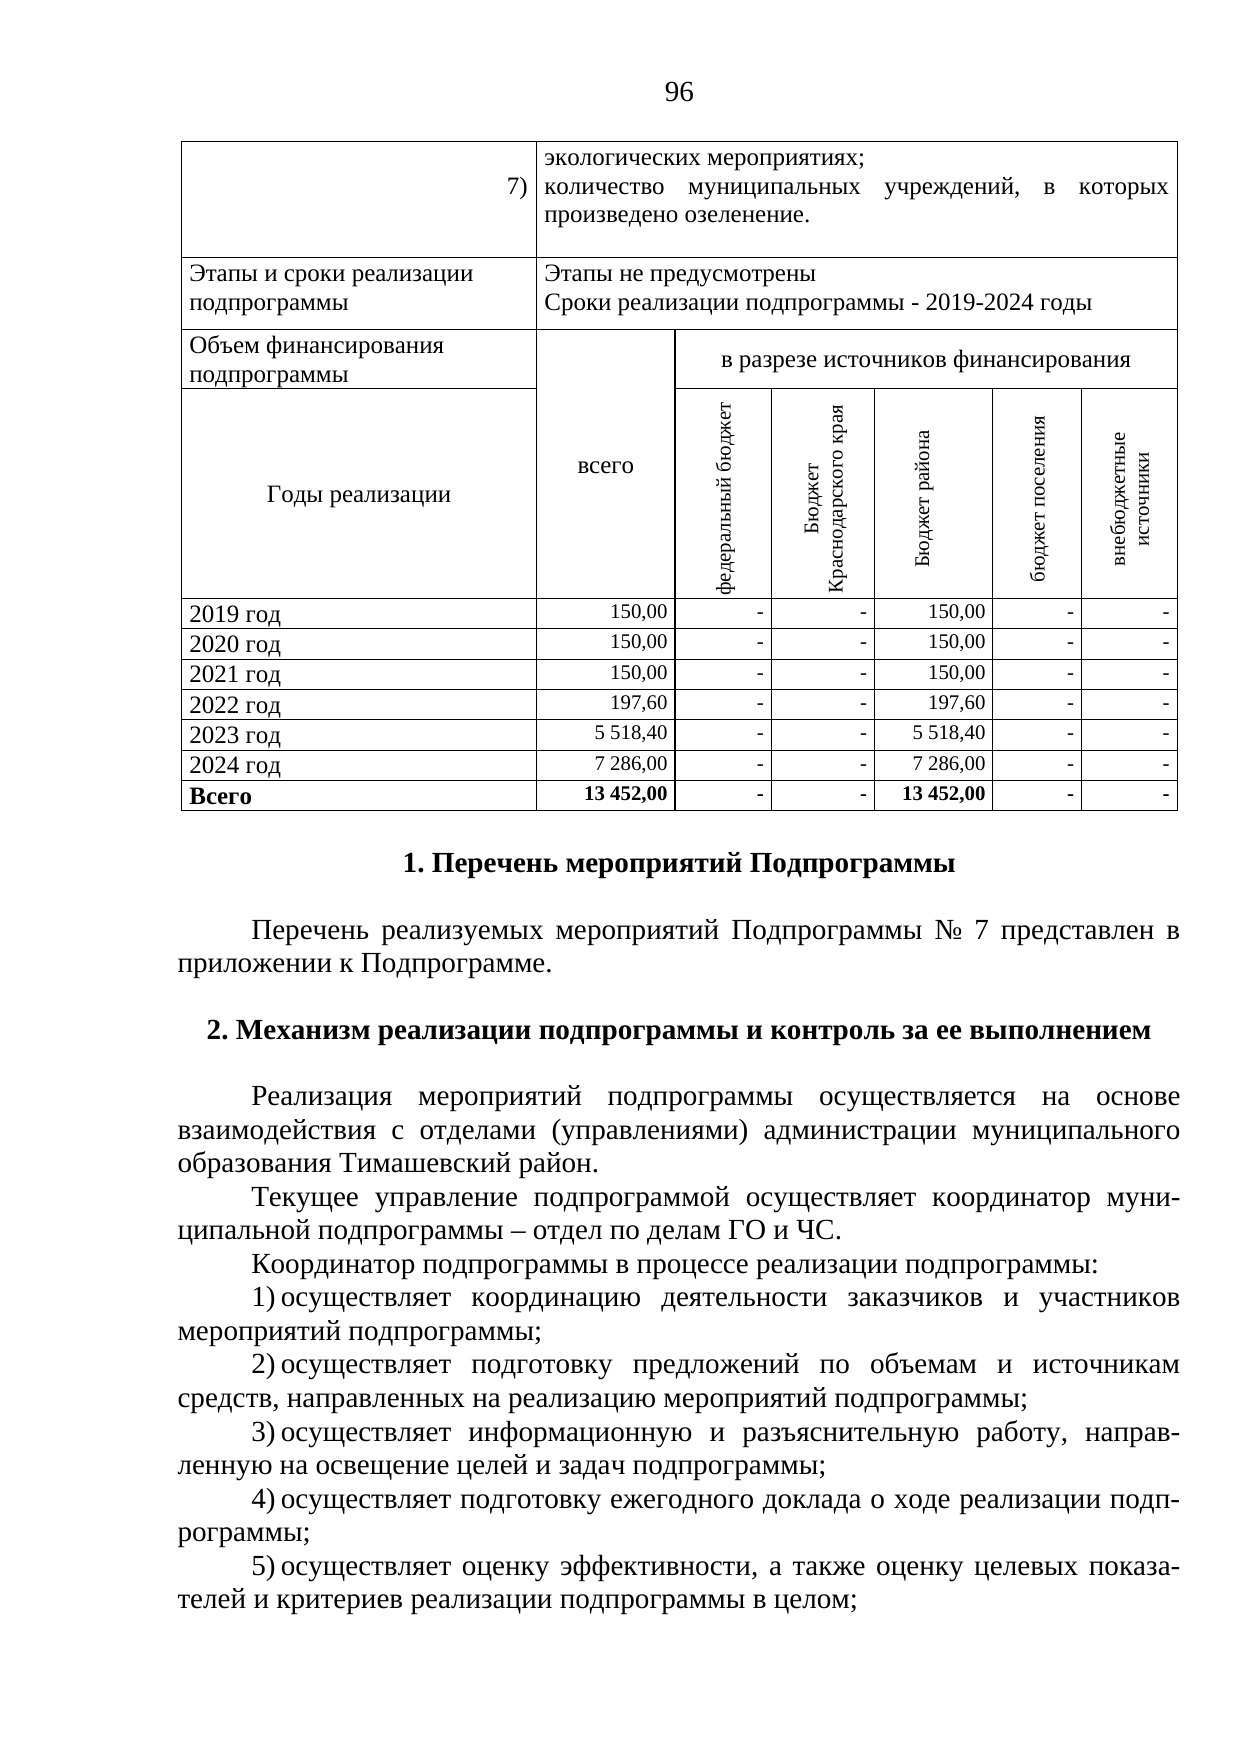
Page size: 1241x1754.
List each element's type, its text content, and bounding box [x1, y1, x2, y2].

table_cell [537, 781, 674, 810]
list осуществляет подготовку ежегодного доклада о ходе реализации подп-рограммы; [177, 1481, 1181, 1548]
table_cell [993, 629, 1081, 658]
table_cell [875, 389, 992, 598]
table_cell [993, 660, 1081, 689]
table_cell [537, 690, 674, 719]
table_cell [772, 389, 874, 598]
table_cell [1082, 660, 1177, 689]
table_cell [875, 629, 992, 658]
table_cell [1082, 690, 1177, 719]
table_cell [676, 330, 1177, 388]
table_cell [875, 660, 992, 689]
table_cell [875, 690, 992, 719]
text 2. Механизм реализации подпрограммы и контроль за ее выполнением [177, 1012, 1181, 1046]
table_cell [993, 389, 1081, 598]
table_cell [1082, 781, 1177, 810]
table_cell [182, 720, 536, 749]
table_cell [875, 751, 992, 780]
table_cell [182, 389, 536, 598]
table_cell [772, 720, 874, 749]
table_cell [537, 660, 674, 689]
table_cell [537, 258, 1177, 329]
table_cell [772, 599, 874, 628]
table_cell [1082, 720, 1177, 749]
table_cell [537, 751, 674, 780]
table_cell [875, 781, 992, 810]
text 1. Перечень мероприятий Подпрограммы [177, 845, 1181, 878]
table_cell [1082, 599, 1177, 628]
text Текущее управление подпрограммой осуществляет координатор муни-ципальной подпрограммы – отдел по делам ГО и ЧС. [177, 1179, 1181, 1246]
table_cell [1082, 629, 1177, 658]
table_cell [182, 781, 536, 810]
list осуществляет координацию деятельности заказчиков и участников мероприятий подпрограммы; [177, 1279, 1181, 1347]
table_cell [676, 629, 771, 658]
text Координатор подпрограммы в процессе реализации подпрограммы: [177, 1246, 1181, 1279]
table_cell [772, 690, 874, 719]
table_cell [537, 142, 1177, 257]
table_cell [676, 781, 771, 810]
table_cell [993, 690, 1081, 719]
text Реализация мероприятий подпрограммы осуществляется на основе взаимодействия с отделами (управлениями) администрации муниципального образования Тимашевский район. [177, 1078, 1181, 1179]
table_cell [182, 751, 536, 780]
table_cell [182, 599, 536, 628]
list осуществляет подготовку предложений по объемам и источникам средств, направленных на реализацию мероприятий подпрограммы; [177, 1347, 1181, 1414]
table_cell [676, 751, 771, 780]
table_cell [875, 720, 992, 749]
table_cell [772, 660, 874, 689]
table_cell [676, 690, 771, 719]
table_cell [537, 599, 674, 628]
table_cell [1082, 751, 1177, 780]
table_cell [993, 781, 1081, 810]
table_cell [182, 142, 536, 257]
list осуществляет оценку эффективности, а также оценку целевых показа-телей и критериев реализации подпрограммы в целом; [177, 1548, 1181, 1615]
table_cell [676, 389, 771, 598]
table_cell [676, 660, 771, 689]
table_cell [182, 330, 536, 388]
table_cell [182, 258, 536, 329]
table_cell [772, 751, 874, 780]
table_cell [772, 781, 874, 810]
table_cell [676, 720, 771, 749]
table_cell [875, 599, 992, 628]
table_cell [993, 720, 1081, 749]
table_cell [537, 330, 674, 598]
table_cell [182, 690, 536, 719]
text Перечень реализуемых мероприятий Подпрограммы № 7 представлен в приложении к Подпрограмме. [177, 912, 1181, 979]
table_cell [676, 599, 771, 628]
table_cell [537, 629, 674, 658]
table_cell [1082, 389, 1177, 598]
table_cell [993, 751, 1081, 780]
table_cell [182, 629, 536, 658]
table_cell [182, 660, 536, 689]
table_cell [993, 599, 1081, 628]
list осуществляет информационную и разъяснительную работу, направ-ленную на освещение целей и задач подпрограммы; [177, 1414, 1181, 1481]
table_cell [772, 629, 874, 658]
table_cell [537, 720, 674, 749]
